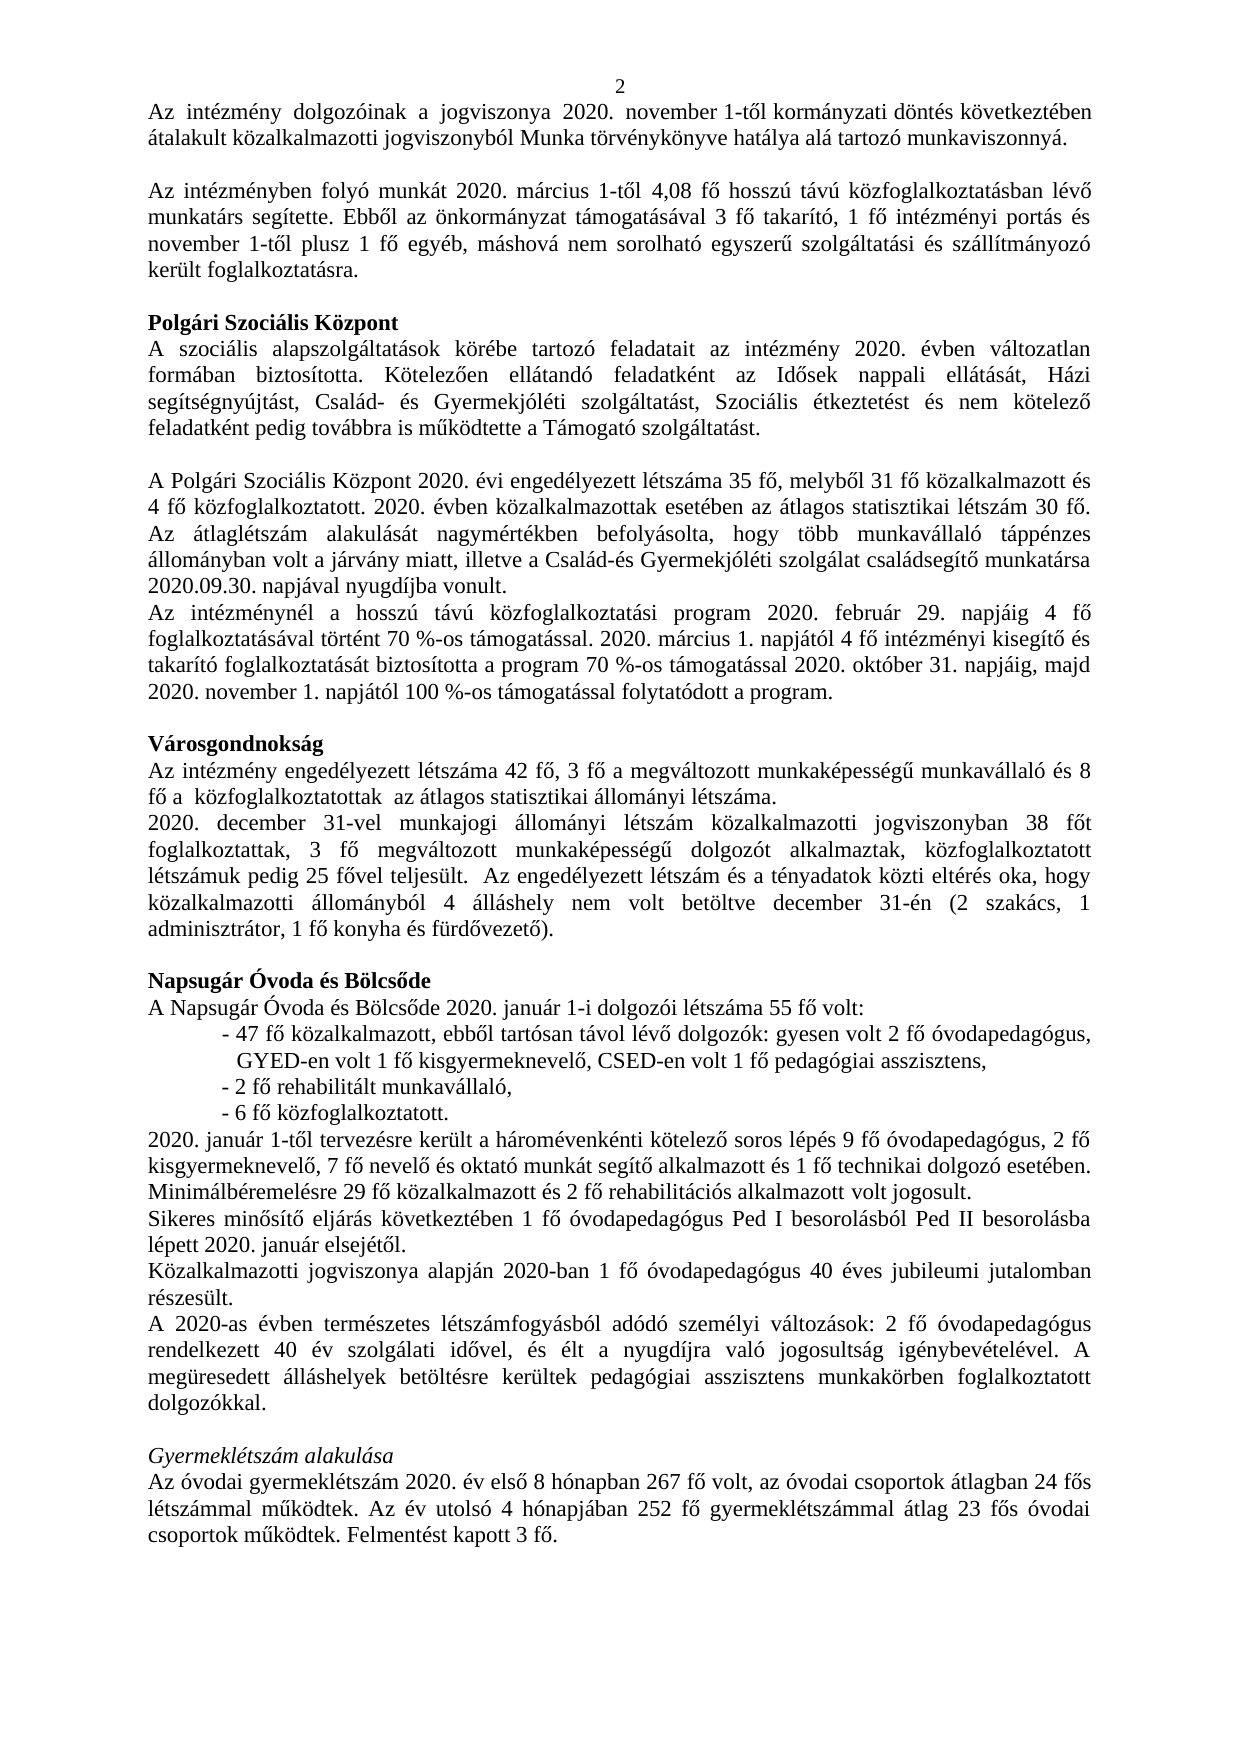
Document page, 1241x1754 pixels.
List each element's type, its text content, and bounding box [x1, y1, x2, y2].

text - 6 fő közfoglalkoztatott. [148, 1099, 1092, 1126]
text A Napsugár Óvoda és Bölcsőde 2020. január 1-i dolgozói létszáma 55 fő volt: [148, 994, 1092, 1020]
text Az intézmény engedélyezett létszáma 42 fő, 3 fő a megváltozott munkaképességű munkavállaló és 8 fő a közfoglalkoztatottak az átlagos statisztikai állományi létszáma. [148, 757, 1092, 809]
text A Polgári Szociális Központ 2020. évi engedélyezett létszáma 35 fő, melyből 31 fő közalkalmazott és 4 fő közfoglalkoztatott. 2020. évben közalkalmazottak esetében az átlagos statisztikai létszám 30 fő. Az átlaglétszám alakulását nagymértékben befolyásolta, hogy több munkavállaló táppénzes állományban volt a járvány miatt, illetve a Család-és Gyermekjóléti szolgálat családsegítő munkatársa 2020.09.30. napjával nyugdíjba vonult. [148, 467, 1092, 599]
text Városgondnokság [148, 730, 1092, 757]
text Polgári Szociális Központ [148, 309, 1092, 335]
text A 2020-as évben természetes létszámfogyásból adódó személyi változások: 2 fő óvodapedagógus rendelkezett 40 év szolgálati idővel, és élt a nyugdíjra való jogosultság igénybevételével. A megüresedett álláshelyek betöltésre kerültek pedagógiai asszisztens munkakörben foglalkoztatott dolgozókkal. [148, 1310, 1092, 1416]
text Az intézménynél a hosszú távú közfoglalkoztatási program 2020. február 29. napjáig 4 fő foglalkoztatásával történt 70 %-os támogatással. 2020. március 1. napjától 4 fő intézményi kisegítő és takarító foglalkoztatását biztosította a program 70 %-os támogatással 2020. október 31. napjáig, majd 2020. november 1. napjától 100 %-os támogatással folytatódott a program. [148, 599, 1092, 704]
text Az intézményben folyó munkát 2020. március 1-től 4,08 fő hosszú távú közfoglalkoztatásban lévő munkatárs segítette. Ebből az önkormányzat támogatásával 3 fő takarító, 1 fő intézményi portás és november 1-től plusz 1 fő egyéb, máshová nem sorolható egyszerű szolgáltatási és szállítmányozó került foglalkoztatásra. [148, 177, 1092, 282]
text Az intézmény dolgozóinak a jogviszonya 2020. november 1-től kormányzati döntés következtében átalakult közalkalmazotti jogviszonyból Munka törvénykönyve hatálya alá tartozó munkaviszonnyá. [148, 98, 1092, 151]
text 2020. január 1-től tervezésre került a háromévenkénti kötelező soros lépés 9 fő óvodapedagógus, 2 fő kisgyermeknevelő, 7 fő nevelő és oktató munkát segítő alkalmazott és 1 fő technikai dolgozó esetében. Minimálbéremelésre 29 fő közalkalmazott és 2 fő rehabilitációs alkalmazott volt jogosult. [148, 1126, 1092, 1205]
text A szociális alapszolgáltatások körébe tartozó feladatait az intézmény 2020. évben változatlan formában biztosította. Kötelezően ellátandó feladatként az Idősek nappali ellátását, Házi segítségnyújtást, Család- és Gyermekjóléti szolgáltatást, Szociális étkeztetést és nem kötelező feladatként pedig továbbra is működtette a Támogató szolgáltatást. [148, 335, 1092, 441]
text 2020. december 31-vel munkajogi állományi létszám közalkalmazotti jogviszonyban 38 főt foglalkoztattak, 3 fő megváltozott munkaképességű dolgozót alkalmaztak, közfoglalkoztatott létszámuk pedig 25 fővel teljesült. Az engedélyezett létszám és a tényadatok közti eltérés oka, hogy közalkalmazotti állományból 4 álláshely nem volt betöltve december 31-én (2 szakács, 1 adminisztrátor, 1 fő konyha és fürdővezető). [148, 809, 1092, 941]
text Közalkalmazotti jogviszonya alapján 2020-ban 1 fő óvodapedagógus 40 éves jubileumi jutalomban részesült. [148, 1257, 1092, 1310]
text - 47 fő közalkalmazott, ebből tartósan távol lévő dolgozók: gyesen volt 2 fő óvodapedagógus, GYED-en volt 1 fő kisgyermeknevelő, CSED-en volt 1 fő pedagógiai asszisztens, [222, 1020, 1092, 1073]
text Gyermeklétszám alakulása [148, 1442, 1092, 1468]
text - 2 fő rehabilitált munkavállaló, [148, 1073, 1092, 1099]
text Sikeres minősítő eljárás következtében 1 fő óvodapedagógus Ped I besorolásból Ped II besorolásba lépett 2020. január elsejétől. [148, 1205, 1092, 1257]
text Az óvodai gyermeklétszám 2020. év első 8 hónapban 267 fő volt, az óvodai csoportok átlagban 24 fős létszámmal működtek. Az év utolsó 4 hónapjában 252 fő gyermeklétszámmal átlag 23 fős óvodai csoportok működtek. Felmentést kapott 3 fő. [148, 1468, 1092, 1547]
text Napsugár Óvoda és Bölcsőde [148, 968, 1092, 994]
